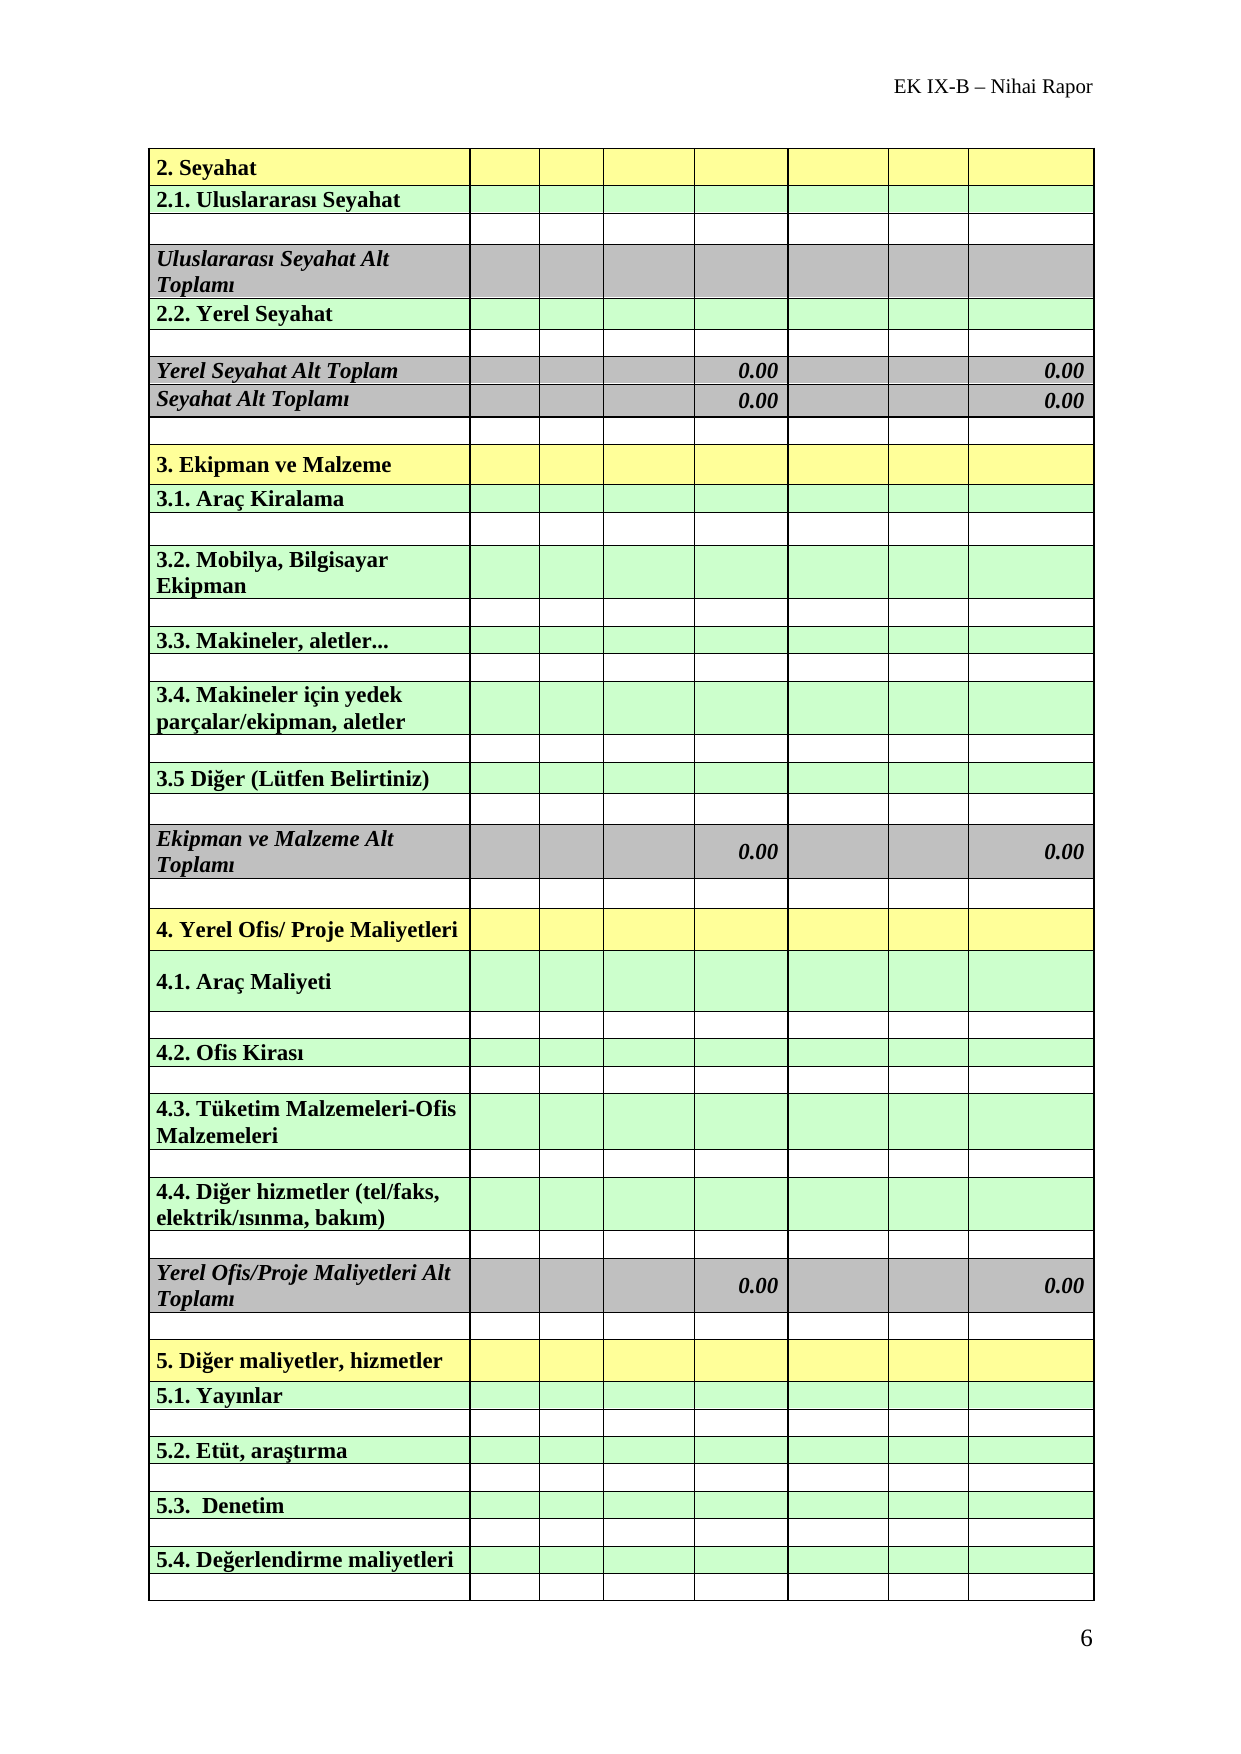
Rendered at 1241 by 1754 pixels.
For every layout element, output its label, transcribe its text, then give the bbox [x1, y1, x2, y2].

table_cell [889, 357, 968, 383]
table_cell [471, 149, 539, 185]
table_cell [604, 546, 694, 598]
table_cell [695, 1464, 787, 1491]
table_cell [604, 1094, 694, 1149]
table_cell [471, 1067, 539, 1093]
table_cell [604, 879, 694, 908]
table_cell [540, 1012, 603, 1038]
table_cell [471, 735, 539, 762]
table_cell [969, 794, 1093, 824]
table_cell 4.3. Tüketim Malzemeleri-Ofis Malzemeleri [150, 1094, 469, 1149]
table_cell [889, 1574, 968, 1600]
table_cell [471, 1492, 539, 1518]
table_cell Uluslararası Seyahat Alt Toplamı [150, 245, 469, 297]
table_cell [695, 1150, 787, 1177]
table_cell [969, 330, 1093, 356]
table_cell [969, 186, 1093, 212]
table_cell [789, 513, 888, 544]
table_cell [540, 1039, 603, 1066]
table_cell [604, 1547, 694, 1573]
table_cell [789, 1012, 888, 1038]
table_cell [969, 1437, 1093, 1463]
table_cell [604, 214, 694, 244]
table_cell [471, 546, 539, 598]
table_cell [471, 513, 539, 544]
table_cell [789, 599, 888, 626]
table_cell [540, 1094, 603, 1149]
table_cell [889, 299, 968, 329]
table_cell [789, 794, 888, 824]
table_cell [889, 1547, 968, 1573]
table_cell 5.4. Değerlendirme maliyetleri [150, 1547, 469, 1573]
table_cell [889, 485, 968, 512]
table_cell [471, 1340, 539, 1381]
table_cell [471, 951, 539, 1011]
table_cell [540, 1547, 603, 1573]
table_cell [969, 299, 1093, 329]
table_cell 3. Ekipman ve Malzeme [150, 445, 469, 484]
table_cell [695, 1547, 787, 1573]
table_cell [695, 909, 787, 950]
table_cell [471, 357, 539, 383]
table_cell [604, 385, 694, 416]
table_cell [695, 149, 787, 185]
table_cell [889, 825, 968, 878]
table_cell [889, 1340, 968, 1381]
table_cell 2.1. Uluslararası Seyahat [150, 186, 469, 212]
table_cell [695, 214, 787, 244]
table_cell [540, 794, 603, 824]
table_cell [604, 186, 694, 212]
table_cell [969, 1382, 1093, 1408]
table_cell [889, 1437, 968, 1463]
table_cell [471, 1012, 539, 1038]
table_cell Ekipman ve Malzeme Alt Toplamı [150, 825, 469, 878]
table_cell [889, 1382, 968, 1408]
table_cell [889, 418, 968, 444]
table_cell [471, 763, 539, 793]
table_cell [540, 445, 603, 484]
table_cell [540, 357, 603, 383]
table_cell [889, 627, 968, 653]
table_cell [604, 149, 694, 185]
table_cell [969, 879, 1093, 908]
table_cell [604, 825, 694, 878]
table_cell [969, 654, 1093, 681]
table_cell [150, 599, 469, 626]
table_cell [150, 1231, 469, 1258]
table_cell [889, 1012, 968, 1038]
table_cell [969, 214, 1093, 244]
table_cell [604, 1231, 694, 1258]
table_cell 4. Yerel Ofis/ Proje Maliyetleri [150, 909, 469, 950]
table_cell [471, 599, 539, 626]
table_cell [789, 245, 888, 297]
table_cell [695, 445, 787, 484]
table_cell [471, 1410, 539, 1436]
table_cell [889, 1231, 968, 1258]
table_cell [150, 879, 469, 908]
table_cell [604, 1437, 694, 1463]
table_cell 0.00 [695, 825, 787, 878]
table_cell [471, 186, 539, 212]
table_cell 3.1. Araç Kiralama [150, 485, 469, 512]
table_cell [540, 214, 603, 244]
table_cell [889, 546, 968, 598]
table_cell [150, 794, 469, 824]
table_cell [695, 654, 787, 681]
table_cell [604, 1519, 694, 1546]
table_cell [540, 1492, 603, 1518]
table_cell [604, 330, 694, 356]
table_cell [789, 654, 888, 681]
table_cell [150, 1464, 469, 1491]
table_cell [889, 1313, 968, 1339]
table_cell [889, 149, 968, 185]
table_cell [540, 1178, 603, 1230]
table_cell [969, 763, 1093, 793]
table_cell [969, 1094, 1093, 1149]
table_cell [889, 1410, 968, 1436]
table_cell [540, 245, 603, 297]
table_cell 3.2. Mobilya, Bilgisayar Ekipman [150, 546, 469, 598]
table_cell [471, 794, 539, 824]
table_cell [604, 735, 694, 762]
table_cell [969, 1313, 1093, 1339]
table_cell [471, 879, 539, 908]
table_cell [695, 546, 787, 598]
table_cell [789, 1313, 888, 1339]
table_cell [540, 951, 603, 1011]
table_cell [889, 1039, 968, 1066]
table_cell [540, 682, 603, 734]
table_cell [969, 1340, 1093, 1381]
table_cell [789, 445, 888, 484]
table_cell [695, 1231, 787, 1258]
table_cell [889, 599, 968, 626]
table_cell [789, 1410, 888, 1436]
table_cell [604, 1178, 694, 1230]
table_cell Yerel Seyahat Alt Toplam [150, 357, 469, 383]
table_cell [695, 1410, 787, 1436]
table_cell [540, 1382, 603, 1408]
table_cell [969, 1012, 1093, 1038]
table_cell [604, 1340, 694, 1381]
table_cell [969, 1231, 1093, 1258]
table_cell [150, 1067, 469, 1093]
table_cell Yerel Ofis/Proje Maliyetleri Alt Toplamı [150, 1259, 469, 1312]
table_cell 3.4. Makineler için yedek parçalar/ekipman, aletler [150, 682, 469, 734]
table_cell [889, 245, 968, 297]
table_cell [789, 1519, 888, 1546]
table_cell [789, 1150, 888, 1177]
table_cell [150, 513, 469, 544]
table_cell [789, 951, 888, 1011]
table_cell 3.3. Makineler, aletler... [150, 627, 469, 653]
table_cell [150, 1012, 469, 1038]
table_cell 0.00 [969, 385, 1093, 416]
table_cell [604, 654, 694, 681]
table_cell [969, 627, 1093, 653]
table_cell [471, 418, 539, 444]
table_cell [471, 1464, 539, 1491]
table_cell [789, 1067, 888, 1093]
table_cell [969, 1150, 1093, 1177]
table_cell [889, 794, 968, 824]
table_cell [150, 214, 469, 244]
table_cell [789, 330, 888, 356]
table_cell [695, 763, 787, 793]
table_cell [604, 418, 694, 444]
table_cell [889, 879, 968, 908]
table_cell [604, 682, 694, 734]
table_cell [471, 485, 539, 512]
table_cell [604, 1574, 694, 1600]
table_cell [471, 330, 539, 356]
table_cell [695, 1313, 787, 1339]
table_cell [695, 794, 787, 824]
table_cell [150, 735, 469, 762]
table_cell [789, 1464, 888, 1491]
table_cell [969, 909, 1093, 950]
table_cell [604, 794, 694, 824]
table_cell [695, 513, 787, 544]
table_cell [540, 1410, 603, 1436]
table_cell [540, 485, 603, 512]
table_cell [789, 1492, 888, 1518]
table_cell 5.2. Etüt, araştırma [150, 1437, 469, 1463]
table_cell [889, 1094, 968, 1149]
table_cell [540, 1437, 603, 1463]
table_cell [471, 1039, 539, 1066]
table_cell [604, 1150, 694, 1177]
table_cell [540, 1519, 603, 1546]
table_cell [150, 1519, 469, 1546]
table_cell [540, 1464, 603, 1491]
table_cell [889, 1067, 968, 1093]
table_cell [150, 1150, 469, 1177]
table_cell [540, 1067, 603, 1093]
table_cell [695, 245, 787, 297]
table_cell [789, 1547, 888, 1573]
table_cell [789, 1039, 888, 1066]
table_cell [889, 385, 968, 416]
table_cell [969, 599, 1093, 626]
table_cell [540, 299, 603, 329]
table_cell [540, 149, 603, 185]
table_cell [969, 485, 1093, 512]
table_cell [789, 1178, 888, 1230]
table_cell [471, 385, 539, 416]
table_cell [471, 299, 539, 329]
table_cell [695, 682, 787, 734]
table_cell [969, 149, 1093, 185]
table_cell [471, 245, 539, 297]
table_cell [969, 1547, 1093, 1573]
table_cell [604, 485, 694, 512]
table_cell [789, 385, 888, 416]
table_cell [889, 513, 968, 544]
table_cell [789, 299, 888, 329]
table_cell [150, 1574, 469, 1600]
table_cell 2. Seyahat [150, 149, 469, 185]
table_cell [604, 1259, 694, 1312]
table_cell [789, 682, 888, 734]
table_cell [604, 627, 694, 653]
table_cell [789, 735, 888, 762]
table_cell [969, 1464, 1093, 1491]
table_cell [471, 682, 539, 734]
table_cell [789, 357, 888, 383]
table_cell [789, 627, 888, 653]
table_cell 5.3. Denetim [150, 1492, 469, 1518]
table_cell [150, 330, 469, 356]
table_cell Seyahat Alt Toplamı [150, 385, 469, 416]
table_cell [695, 1437, 787, 1463]
table_cell [695, 1039, 787, 1066]
table_cell [604, 245, 694, 297]
table_cell [604, 909, 694, 950]
table_cell 2.2. Yerel Seyahat [150, 299, 469, 329]
table_cell [789, 1094, 888, 1149]
table_cell [789, 1231, 888, 1258]
table_cell [889, 654, 968, 681]
table_cell [604, 1464, 694, 1491]
table_cell [889, 330, 968, 356]
table_cell [789, 1340, 888, 1381]
table_cell [889, 214, 968, 244]
table_cell [789, 186, 888, 212]
table_cell 4.2. Ofis Kirası [150, 1039, 469, 1066]
table_cell [695, 599, 787, 626]
table_cell [695, 299, 787, 329]
table_cell [695, 1492, 787, 1518]
table_cell [969, 951, 1093, 1011]
table_cell [889, 1178, 968, 1230]
table_cell [789, 825, 888, 878]
table_cell 4.4. Diğer hizmetler (tel/faks, elektrik/ısınma, bakım) [150, 1178, 469, 1230]
table_cell [471, 1313, 539, 1339]
table_cell [471, 1178, 539, 1230]
table_cell [604, 1313, 694, 1339]
table_cell [540, 909, 603, 950]
table_cell [789, 546, 888, 598]
table_cell [150, 1410, 469, 1436]
table_cell [540, 385, 603, 416]
table_cell [540, 1231, 603, 1258]
table_cell [150, 1313, 469, 1339]
table_cell [604, 1410, 694, 1436]
table_cell [969, 245, 1093, 297]
table_cell [789, 1259, 888, 1312]
table_cell [969, 1574, 1093, 1600]
table_cell [540, 599, 603, 626]
table_cell [969, 1519, 1093, 1546]
table_cell [889, 1492, 968, 1518]
table_cell [540, 879, 603, 908]
table_cell [789, 214, 888, 244]
table_cell [471, 1519, 539, 1546]
table_cell [695, 1094, 787, 1149]
table_cell [695, 735, 787, 762]
table_cell [695, 186, 787, 212]
table_cell [604, 299, 694, 329]
table_cell [695, 1340, 787, 1381]
table_cell [471, 1150, 539, 1177]
table_cell [969, 1067, 1093, 1093]
table_cell [789, 1437, 888, 1463]
table_cell [695, 1012, 787, 1038]
table_cell [695, 1382, 787, 1408]
table_cell [540, 627, 603, 653]
table_cell [604, 951, 694, 1011]
table_cell [969, 445, 1093, 484]
table_cell 3.5 Diğer (Lütfen Belirtiniz) [150, 763, 469, 793]
table_cell [540, 186, 603, 212]
table_cell [604, 599, 694, 626]
table_cell [695, 330, 787, 356]
table_cell [969, 1039, 1093, 1066]
table_cell [969, 1410, 1093, 1436]
table_cell [789, 149, 888, 185]
table_cell [789, 763, 888, 793]
table_cell [604, 1492, 694, 1518]
table_cell [969, 418, 1093, 444]
table_cell [540, 735, 603, 762]
table_cell [889, 735, 968, 762]
table_cell [471, 445, 539, 484]
table_cell [695, 879, 787, 908]
table_cell [540, 1313, 603, 1339]
table_cell [889, 682, 968, 734]
table_cell [540, 654, 603, 681]
table_cell [540, 513, 603, 544]
table_cell [789, 879, 888, 908]
table_cell [695, 1519, 787, 1546]
table_cell [889, 909, 968, 950]
table_cell [789, 909, 888, 950]
table_cell [889, 763, 968, 793]
table_cell 5. Diğer maliyetler, hizmetler [150, 1340, 469, 1381]
table_cell [969, 1492, 1093, 1518]
table_cell [889, 1519, 968, 1546]
table_cell [471, 214, 539, 244]
table_cell [889, 186, 968, 212]
table_cell [604, 1012, 694, 1038]
table_cell [789, 485, 888, 512]
table_cell [150, 654, 469, 681]
table_cell 4.1. Araç Maliyeti [150, 951, 469, 1011]
table_cell [789, 418, 888, 444]
table_cell [540, 1574, 603, 1600]
table_cell [604, 1039, 694, 1066]
table_cell [789, 1382, 888, 1408]
table_cell [540, 763, 603, 793]
table_cell [695, 1067, 787, 1093]
table_cell [604, 763, 694, 793]
table_cell [471, 825, 539, 878]
table_cell [540, 1259, 603, 1312]
table_cell [604, 1382, 694, 1408]
table_cell [695, 951, 787, 1011]
table_cell [604, 513, 694, 544]
table_cell [540, 1340, 603, 1381]
table_cell [789, 1574, 888, 1600]
table_cell [889, 951, 968, 1011]
table_cell [150, 418, 469, 444]
table_cell [889, 445, 968, 484]
table_cell [969, 1178, 1093, 1230]
table_cell [471, 627, 539, 653]
table_cell [889, 1150, 968, 1177]
table_cell [471, 1094, 539, 1149]
table_cell 0.00 [695, 357, 787, 383]
table_cell [540, 330, 603, 356]
table_cell 5.1. Yayınlar [150, 1382, 469, 1408]
table_cell [969, 682, 1093, 734]
table_cell [540, 546, 603, 598]
table_cell [889, 1464, 968, 1491]
table_cell 0.00 [969, 357, 1093, 383]
table_cell 0.00 [969, 825, 1093, 878]
table_cell [471, 1231, 539, 1258]
table_cell [969, 735, 1093, 762]
table_cell 0.00 [695, 385, 787, 416]
table_cell [540, 825, 603, 878]
table_cell [604, 1067, 694, 1093]
table_cell [695, 485, 787, 512]
table_cell [604, 357, 694, 383]
table_cell [471, 909, 539, 950]
table_cell [695, 1178, 787, 1230]
table_cell [969, 546, 1093, 598]
table_cell 0.00 [969, 1259, 1093, 1312]
table_cell [695, 627, 787, 653]
table_cell [695, 1574, 787, 1600]
table_cell [604, 445, 694, 484]
table_cell [471, 1382, 539, 1408]
table_cell [471, 1259, 539, 1312]
table_cell [471, 654, 539, 681]
table_cell 0.00 [695, 1259, 787, 1312]
table_cell [471, 1574, 539, 1600]
table_cell [540, 418, 603, 444]
table_cell [969, 513, 1093, 544]
table_cell [471, 1547, 539, 1573]
table_cell [471, 1437, 539, 1463]
table_cell [540, 1150, 603, 1177]
table_cell [889, 1259, 968, 1312]
table_cell [695, 418, 787, 444]
